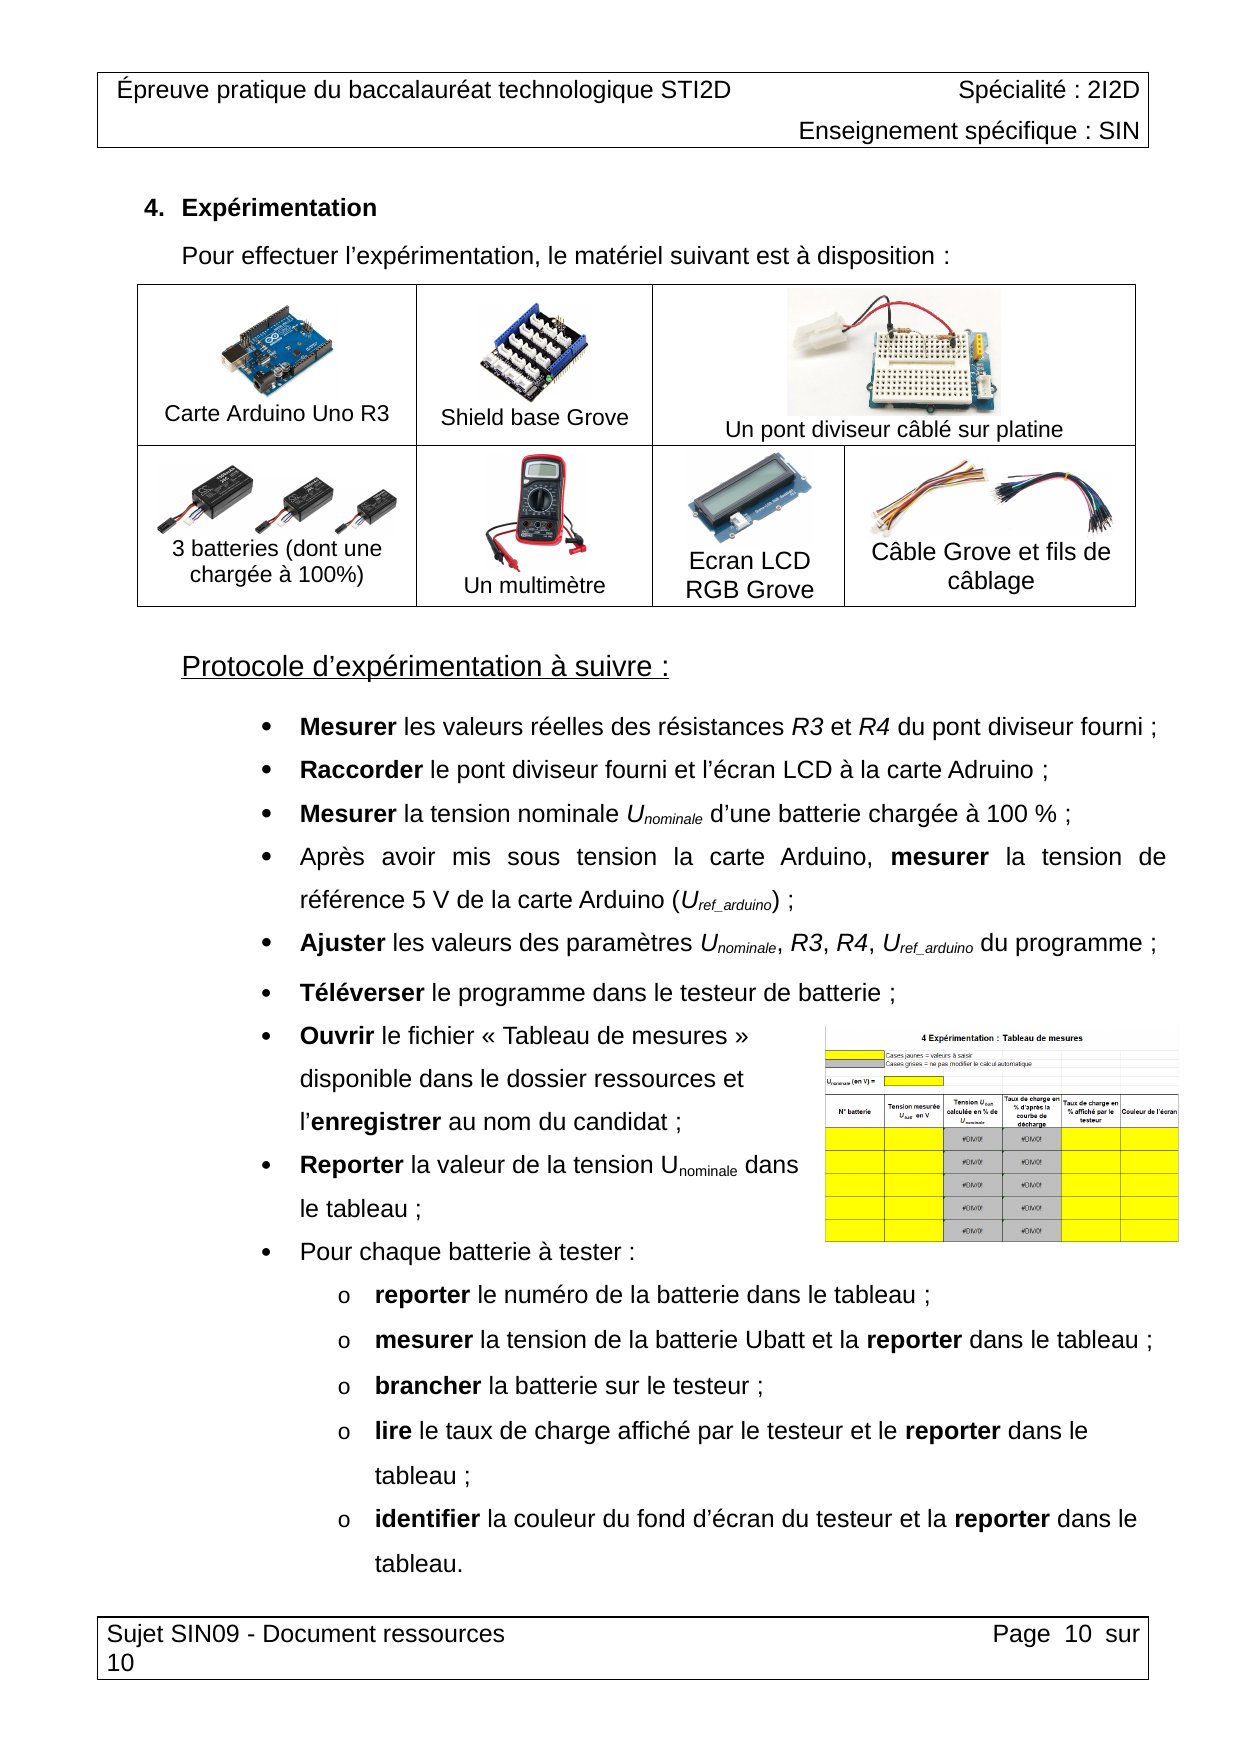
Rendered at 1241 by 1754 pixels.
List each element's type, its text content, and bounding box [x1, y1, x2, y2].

table_header Carte Arduino Uno R3 [138, 285, 416, 445]
table_header Un pont diviseur câblé sur platine [653, 285, 1135, 445]
list identifier la couleur du fond d’écran du testeur et la reporter dans le tableau. [337, 1504, 1167, 1577]
subtitle Mesurer les valeurs réelles des résistances R3 et R4 du pont diviseur fourni ; [262, 712, 1167, 741]
list reporter le numéro de la batterie dans le tableau ; [337, 1280, 1167, 1310]
picture [868, 457, 1114, 538]
table_cell Un multimètre [417, 446, 652, 606]
subtitle Mesurer la tension nominale Unominale d’une batterie chargée à 100 % ; [262, 798, 1167, 827]
picture [475, 300, 594, 404]
list brancher la batterie sur le testeur ; [337, 1371, 1167, 1401]
table_cell 3 batteries (dont une chargée à 100%) [138, 446, 416, 606]
table_cell Ecran LCD RGB Grove [653, 446, 844, 606]
table_header Shield base Grove [417, 285, 652, 445]
picture [787, 288, 1002, 416]
picture [482, 454, 587, 572]
picture [156, 465, 398, 535]
list Pour chaque batterie à tester : [262, 1237, 1167, 1265]
subtitle Raccorder le pont diviseur fourni et l’écran LCD à la carte Adruino ; [262, 755, 1167, 784]
picture [216, 303, 337, 401]
list Ouvrir le fichier « Tableau de mesures » disponible dans le dossier ressources et l’enregistrer au nom du candidat ; [262, 1021, 1167, 1136]
list lire le taux de charge affiché par le testeur et le reporter dans le tableau ; [337, 1416, 1167, 1489]
picture [825, 1026, 1178, 1242]
text Protocole d’expérimentation à suivre : [181, 648, 1167, 682]
subtitle Expérimentation [144, 193, 1167, 222]
list Téléverser le programme dans le testeur de batterie ; [262, 978, 1167, 1007]
text Pour effectuer l’expérimentation, le matériel suivant est à disposition : [181, 241, 1167, 270]
picture [685, 449, 814, 546]
list mesurer la tension de la batterie Ubatt et la reporter dans le tableau ; [337, 1325, 1167, 1356]
subtitle Après avoir mis sous tension la carte Arduino, mesurer la tension de référence 5 V de la carte Arduino (Uref_arduino) ; [262, 842, 1167, 914]
table_cell Câble Grove et fils de câblage [845, 446, 1135, 606]
subtitle Ajuster les valeurs des paramètres Unominale, R3, R4, Uref_arduino du programme ; [262, 928, 1167, 957]
list Reporter la valeur de la tension Unominale dans le tableau ; [262, 1150, 825, 1222]
